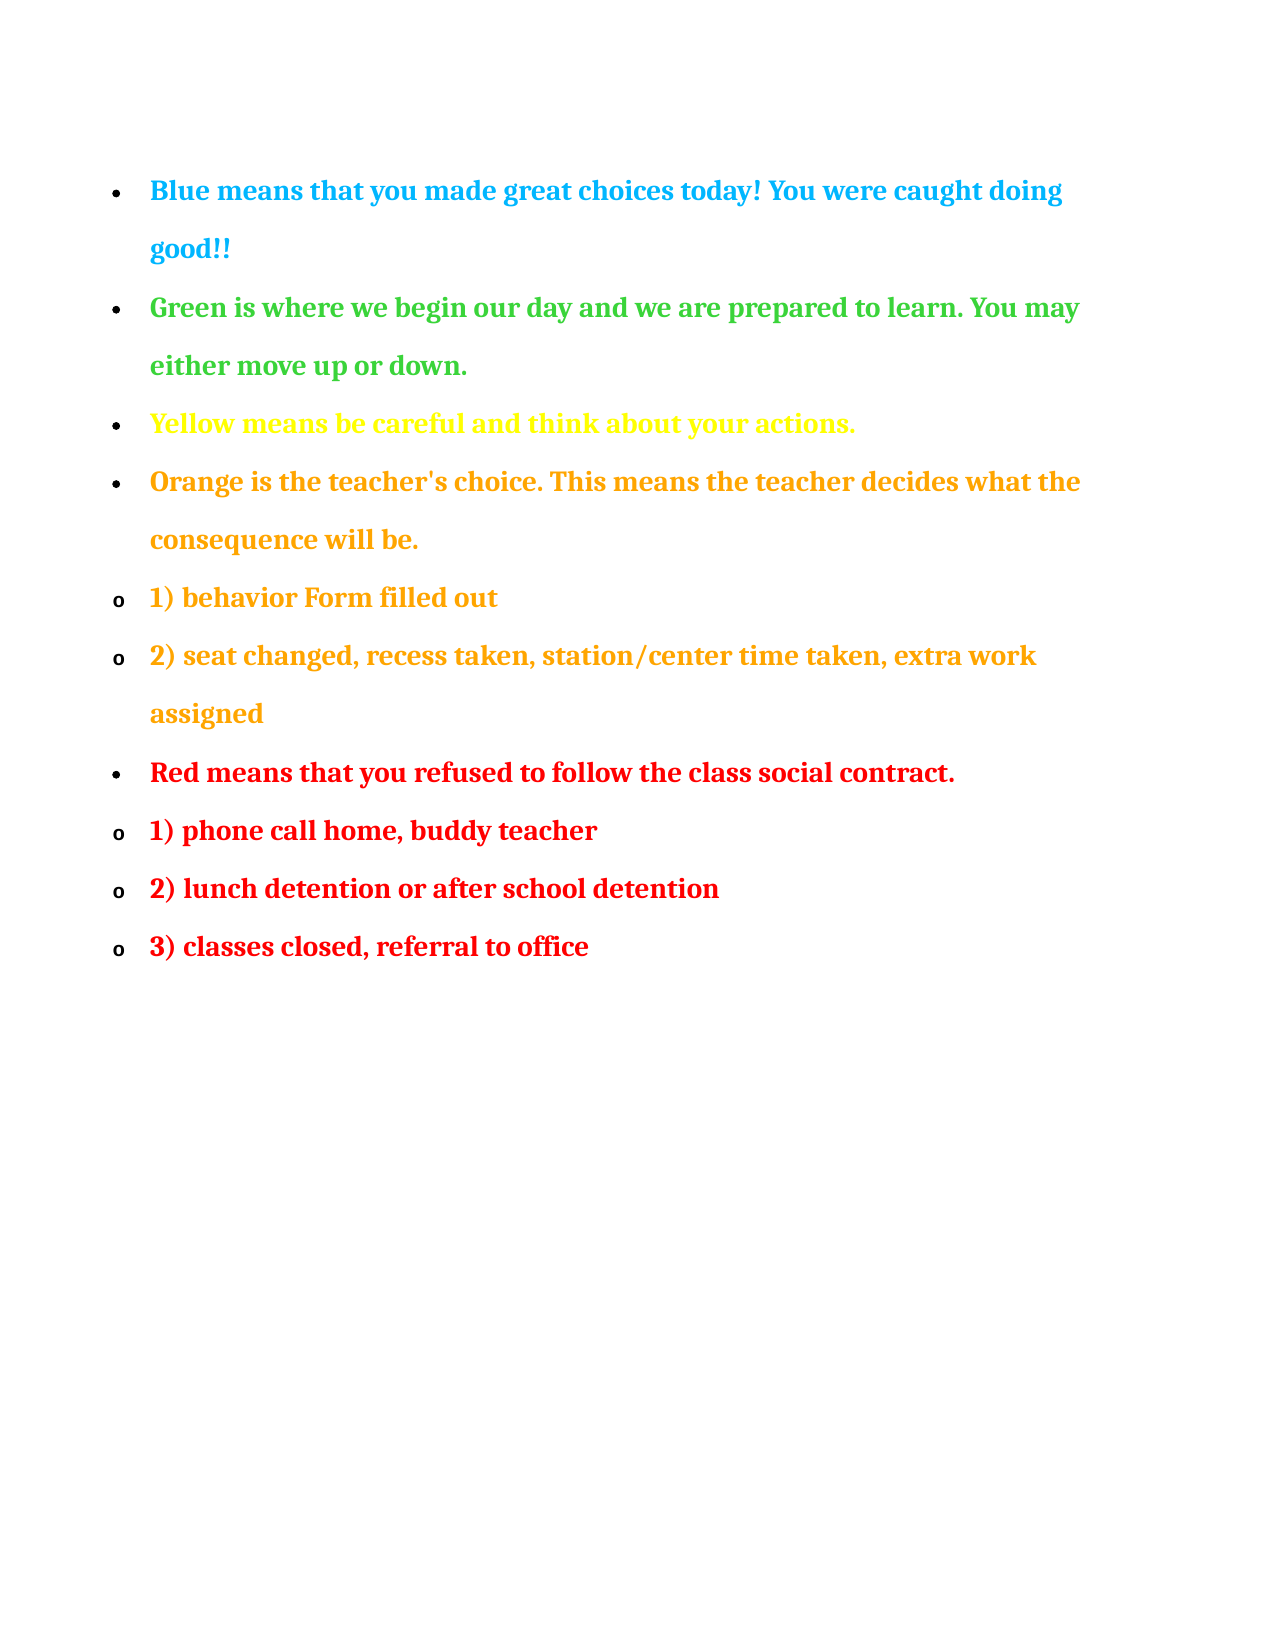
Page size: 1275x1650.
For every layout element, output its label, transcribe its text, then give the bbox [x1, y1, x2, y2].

list 1) phone call home, buddy teacher [112, 789, 1125, 847]
list Blue means that you made great choices today! You were caught doing good!! [112, 150, 1125, 266]
list Yellow means be careful and think about your actions. [112, 382, 1125, 441]
list 2) seat changed, recess taken, station/center time taken, extra work assigned [112, 615, 1125, 731]
list 1) behavior Form filled out [112, 557, 1125, 615]
list 3) classes closed, referral to office [112, 906, 1125, 964]
list Green is where we begin our day and we are prepared to learn. You may either move up or down. [112, 266, 1125, 382]
list Red means that you refused to follow the class social contract. [112, 731, 1125, 789]
list Orange is the teacher's choice. This means the teacher decides what the consequence will be. [112, 441, 1125, 557]
list 2) lunch detention or after school detention [112, 847, 1125, 906]
